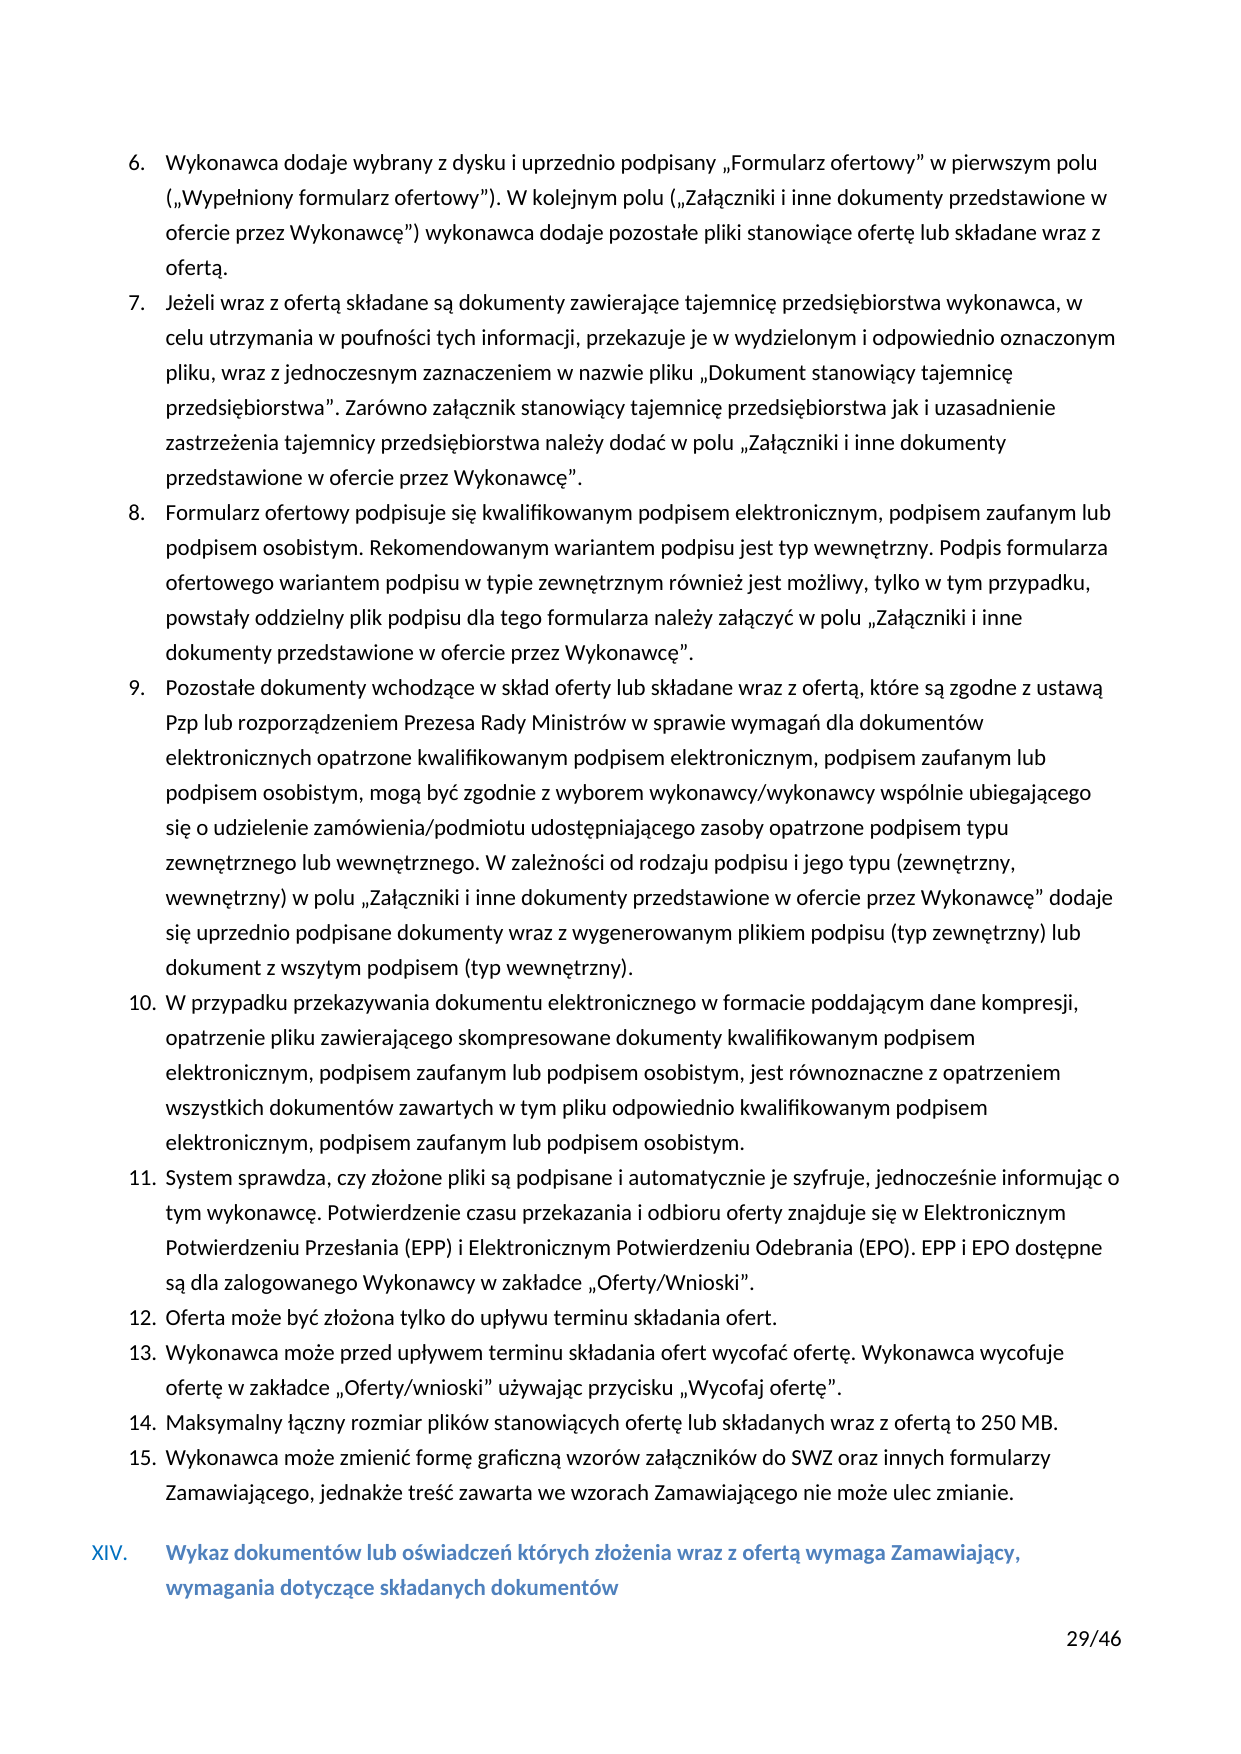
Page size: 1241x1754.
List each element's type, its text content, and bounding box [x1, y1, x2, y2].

list Wykonawca może zmienić formę graficzną wzorów załączników do SWZ oraz innych formularzy Zamawiającego, jednakże treść zawarta we wzorach Zamawiającego nie może ulec zmianie. [128, 1443, 1121, 1506]
list Jeżeli wraz z ofertą składane są dokumenty zawierające tajemnicę przedsiębiorstwa wykonawca, w celu utrzymania w poufności tych informacji, przekazuje je w wydzielonym i odpowiednio oznaczonym pliku, wraz z jednoczesnym zaznaczeniem w nazwie pliku „Dokument stanowiący tajemnicę przedsiębiorstwa”. Zarówno załącznik stanowiący tajemnicę przedsiębiorstwa jak i uzasadnienie zastrzeżenia tajemnicy przedsiębiorstwa należy dodać w polu „Załączniki i inne dokumenty przedstawione w ofercie przez Wykonawcę”. [128, 288, 1121, 491]
list System sprawdza, czy złożone pliki są podpisane i automatycznie je szyfruje, jednocześnie informując o tym wykonawcę. Potwierdzenie czasu przekazania i odbioru oferty znajduje się w Elektronicznym Potwierdzeniu Przesłania (EPP) i Elektronicznym Potwierdzeniu Odebrania (EPO). EPP i EPO dostępne są dla zalogowanego Wykonawcy w zakładce „Oferty/Wnioski”. [128, 1163, 1121, 1296]
list Oferta może być złożona tylko do upływu terminu składania ofert. [128, 1303, 1121, 1331]
subtitle Wykaz dokumentów lub oświadczeń których złożenia wraz z ofertą wymaga Zamawiający, wymagania dotyczące składanych dokumentów [128, 1538, 1121, 1601]
list Pozostałe dokumenty wchodzące w skład oferty lub składane wraz z ofertą, które są zgodne z ustawą Pzp lub rozporządzeniem Prezesa Rady Ministrów w sprawie wymagań dla dokumentów elektronicznych opatrzone kwalifikowanym podpisem elektronicznym, podpisem zaufanym lub podpisem osobistym, mogą być zgodnie z wyborem wykonawcy/wykonawcy wspólnie ubiegającego się o udzielenie zamówienia/podmiotu udostępniającego zasoby opatrzone podpisem typu zewnętrznego lub wewnętrznego. W zależności od rodzaju podpisu i jego typu (zewnętrzny, wewnętrzny) w polu „Załączniki i inne dokumenty przedstawione w ofercie przez Wykonawcę” dodaje się uprzednio podpisane dokumenty wraz z wygenerowanym plikiem podpisu (typ zewnętrzny) lub dokument z wszytym podpisem (typ wewnętrzny). [128, 673, 1121, 981]
list Wykonawca dodaje wybrany z dysku i uprzednio podpisany „Formularz ofertowy” w pierwszym polu („Wypełniony formularz ofertowy”). W kolejnym polu („Załączniki i inne dokumenty przedstawione w ofercie przez Wykonawcę”) wykonawca dodaje pozostałe pliki stanowiące ofertę lub składane wraz z ofertą. [128, 148, 1121, 281]
list W przypadku przekazywania dokumentu elektronicznego w formacie poddającym dane kompresji, opatrzenie pliku zawierającego skompresowane dokumenty kwalifikowanym podpisem elektronicznym, podpisem zaufanym lub podpisem osobistym, jest równoznaczne z opatrzeniem wszystkich dokumentów zawartych w tym pliku odpowiednio kwalifikowanym podpisem elektronicznym, podpisem zaufanym lub podpisem osobistym. [128, 988, 1121, 1156]
list Wykonawca może przed upływem terminu składania ofert wycofać ofertę. Wykonawca wycofuje ofertę w zakładce „Oferty/wnioski” używając przycisku „Wycofaj ofertę”. [128, 1338, 1121, 1401]
list Formularz ofertowy podpisuje się kwalifikowanym podpisem elektronicznym, podpisem zaufanym lub podpisem osobistym. Rekomendowanym wariantem podpisu jest typ wewnętrzny. Podpis formularza ofertowego wariantem podpisu w typie zewnętrznym również jest możliwy, tylko w tym przypadku, powstały oddzielny plik podpisu dla tego formularza należy załączyć w polu „Załączniki i inne dokumenty przedstawione w ofercie przez Wykonawcę”. [128, 498, 1121, 666]
list Maksymalny łączny rozmiar plików stanowiących ofertę lub składanych wraz z ofertą to 250 MB. [128, 1408, 1121, 1436]
